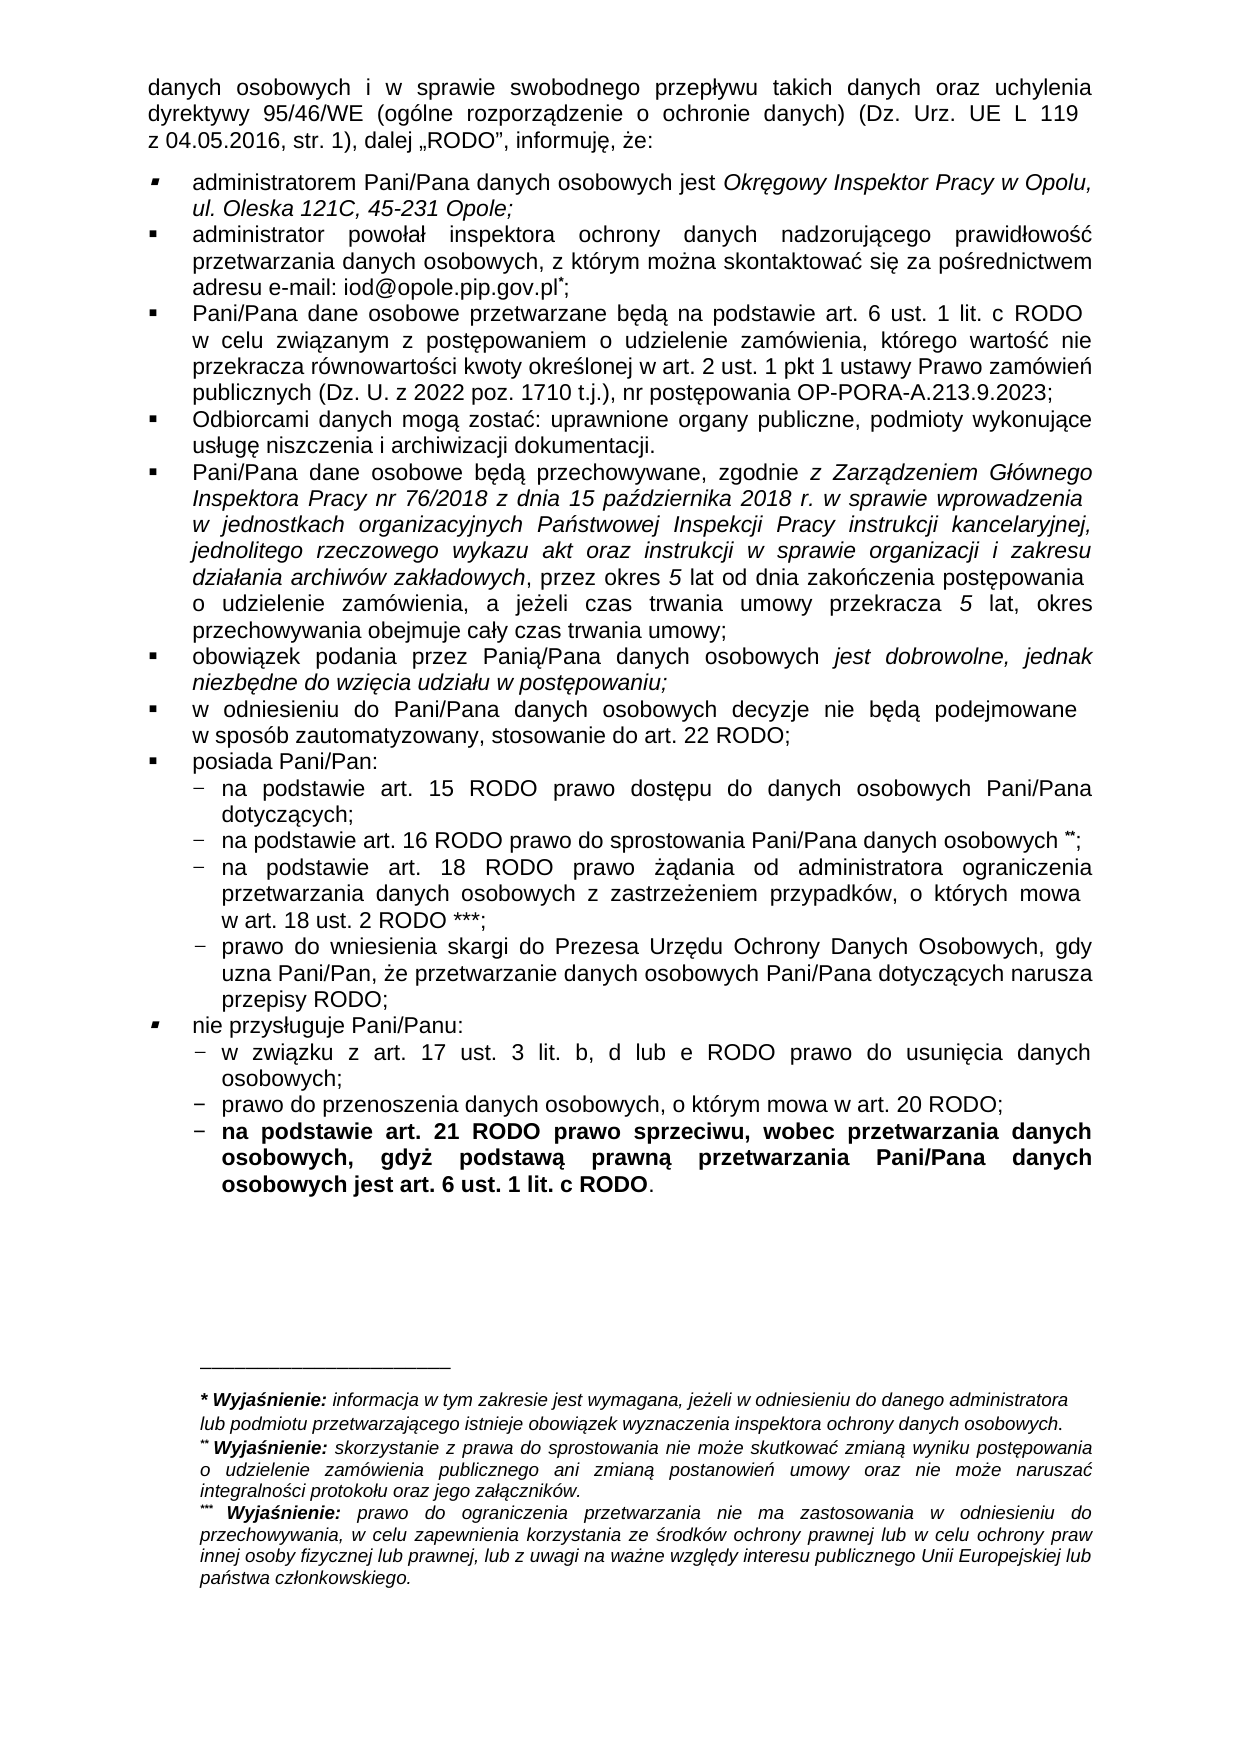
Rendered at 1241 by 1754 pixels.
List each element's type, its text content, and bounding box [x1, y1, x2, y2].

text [148, 74, 1093, 153]
list nie przysługuje Pani/Panu: [148, 1012, 1093, 1039]
list Odbiorcami danych mogą zostać: uprawnione organy publiczne, podmioty wykonujące usługę niszczenia i archiwizacji dokumentacji. [148, 406, 1093, 458]
list w odniesieniu do Pani/Pana danych osobowych decyzje nie będą podejmowane w sposób zautomatyzowany, stosowanie do art. 22 RODO; [148, 696, 1093, 748]
list administratorem Pani/Pana danych osobowych jest Okręgowy Inspektor Pracy w Opolu, ul. Oleska 121C, 45-231 Opole; [148, 168, 1093, 221]
list posiada Pani/Pan: [148, 748, 1093, 775]
text * Wyjaśnienie: informacja w tym zakresie jest wymagana, jeżeli w odniesieniu do danego administratora lub podmiotu przetwarzającego istnieje obowiązek wyznaczenia inspektora ochrony danych osobowych. [200, 1389, 1093, 1435]
list na podstawie art. 16 RODO prawo do sprostowania Pani/Pana danych osobowych **; [192, 827, 1093, 854]
list na podstawie art. 15 RODO prawo dostępu do danych osobowych Pani/Pana dotyczących; [192, 775, 1093, 827]
text ______________________ [200, 1344, 1093, 1372]
list w związku z art. 17 ust. 3 lit. b, d lub e RODO prawo do usunięcia danych osobowych; [192, 1039, 1093, 1091]
list administrator powołał inspektora ochrony danych nadzorującego prawidłowość przetwarzania danych osobowych, z którym można skontaktować się za pośrednictwem adresu e-mail: iod@opole.pip.gov.pl*; [148, 221, 1093, 300]
list Pani/Pana dane osobowe przetwarzane będą na podstawie art. 6 ust. 1 lit. c RODO w celu związanym z postępowaniem o udzielenie zamówienia, którego wartość nie przekracza równowartości kwoty określonej w art. 2 ust. 1 pkt 1 ustawy Prawo zamówień publicznych (Dz. U. z 2022 poz. 1710 t.j.), nr postępowania OP-PORA-A.213.9.2023; [148, 300, 1093, 406]
list na podstawie art. 18 RODO prawo żądania od administratora ograniczenia przetwarzania danych osobowych z zastrzeżeniem przypadków, o których mowa w art. 18 ust. 2 RODO ***; [192, 854, 1093, 933]
list obowiązek podania przez Panią/Pana danych osobowych jest dobrowolne, jednak niezbędne do wzięcia udziału w postępowaniu; [148, 643, 1093, 696]
list prawo do wniesienia skargi do Prezesa Urzędu Ochrony Danych Osobowych, gdy uzna Pani/Pan, że przetwarzanie danych osobowych Pani/Pana dotyczących narusza przepisy RODO; [192, 933, 1093, 1012]
list Pani/Pana dane osobowe będą przechowywane, zgodnie z Zarządzeniem Głównego Inspektora Pracy nr 76/2018 z dnia 15 października 2018 r. w sprawie wprowadzenia w jednostkach organizacyjnych Państwowej Inspekcji Pracy instrukcji kancelaryjnej, jednolitego rzeczowego wykazu akt oraz instrukcji w sprawie organizacji i zakresu działania archiwów zakładowych, przez okres 5 lat od dnia zakończenia postępowania o udzielenie zamówienia, a jeżeli czas trwania umowy przekracza 5 lat, okres przechowywania obejmuje cały czas trwania umowy; [148, 458, 1093, 643]
list prawo do przenoszenia danych osobowych, o którym mowa w art. 20 RODO; [192, 1091, 1093, 1118]
list *** Wyjaśnienie: prawo do ograniczenia przetwarzania nie ma zastosowania w odniesieniu do przechowywania, w celu zapewnienia korzystania ze środków ochrony prawnej lub w celu ochrony praw innej osoby fizycznej lub prawnej, lub z uwagi na ważne względy interesu publicznego Unii Europejskiej lub państwa członkowskiego. [200, 1502, 1093, 1588]
list ** Wyjaśnienie: skorzystanie z prawa do sprostowania nie może skutkować zmianą wyniku postępowania o udzielenie zamówienia publicznego ani zmianą postanowień umowy oraz nie może naruszać integralności protokołu oraz jego załączników. [200, 1437, 1093, 1502]
list na podstawie art. 21 RODO prawo sprzeciwu, wobec przetwarzania danych osobowych, gdyż podstawą prawną przetwarzania Pani/Pana danych osobowych jest art. 6 ust. 1 lit. c RODO. [192, 1118, 1093, 1197]
